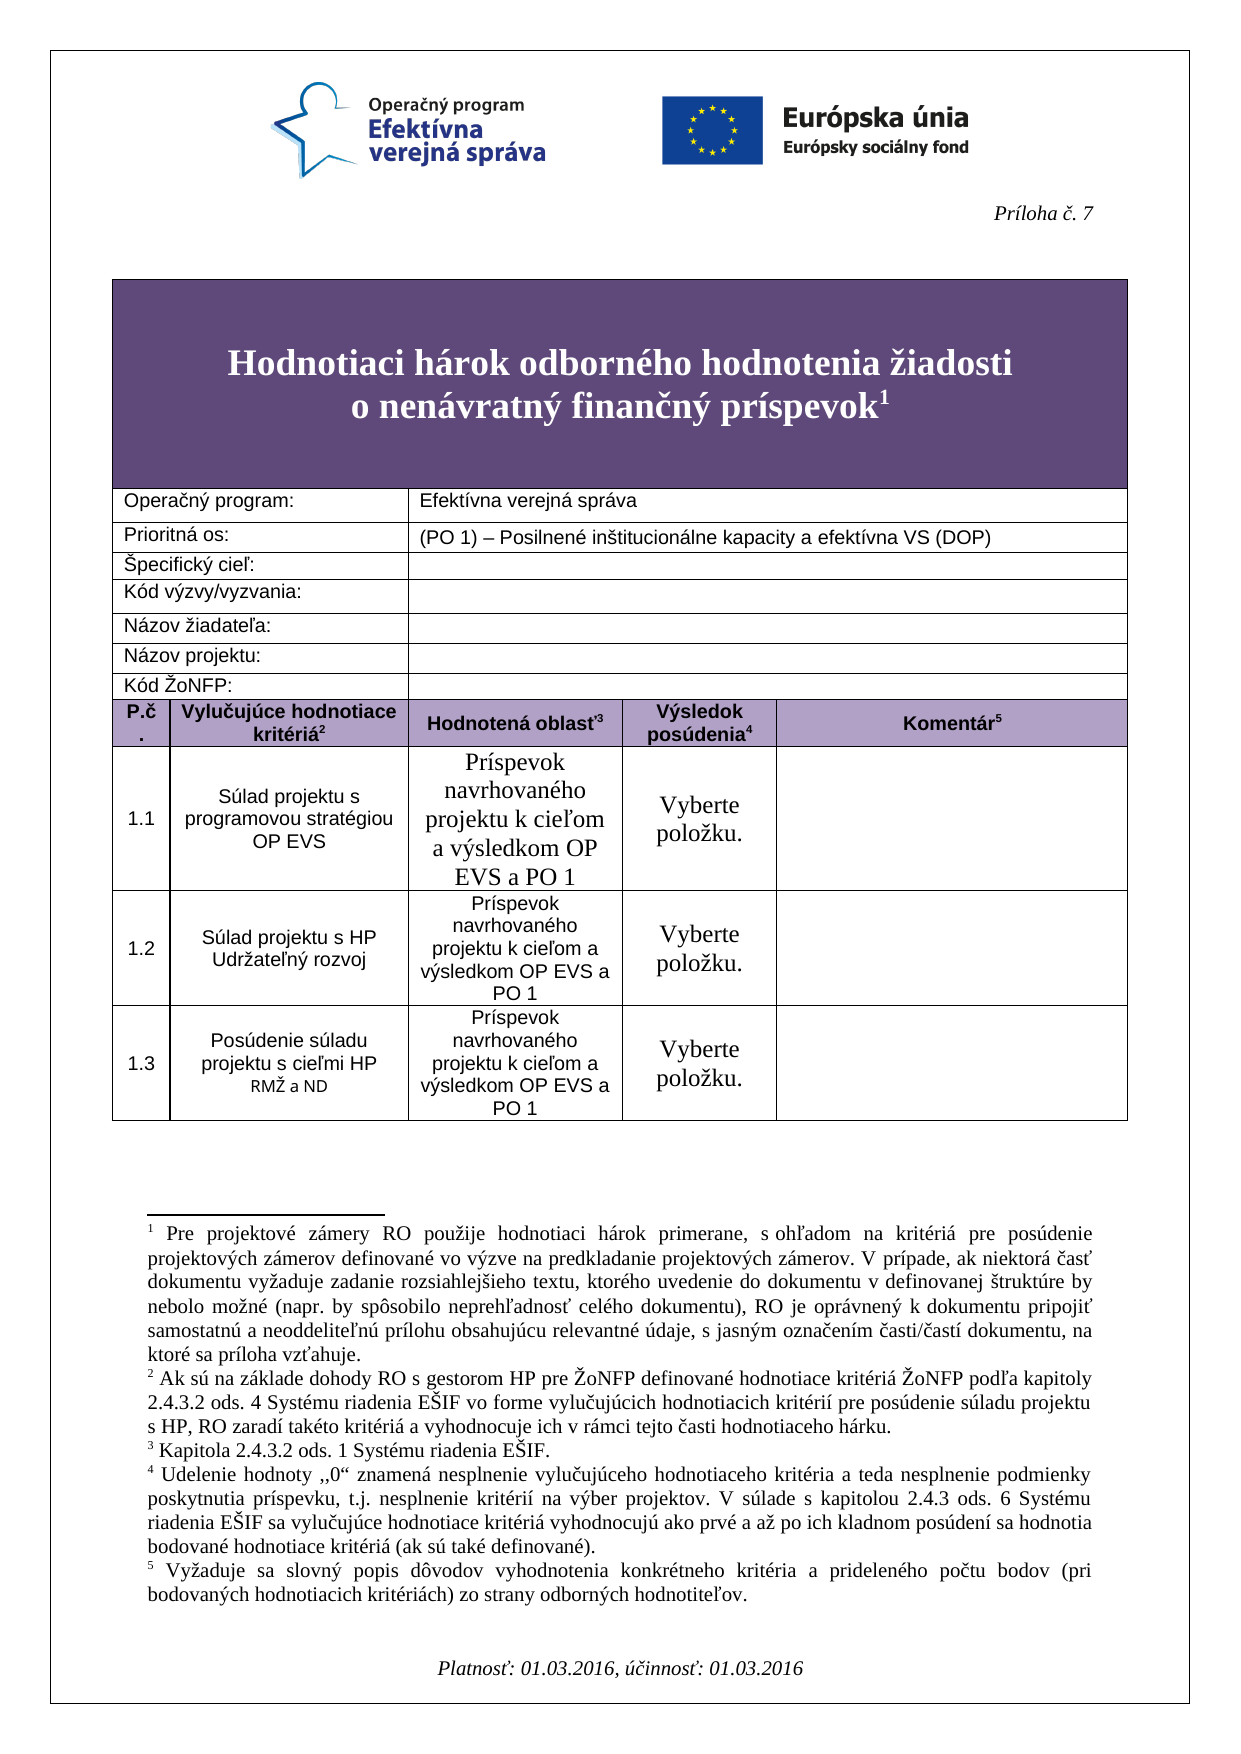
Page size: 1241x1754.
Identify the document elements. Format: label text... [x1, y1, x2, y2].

table_cell 1.3 [113, 1006, 169, 1119]
table_cell P.č. [113, 700, 169, 746]
table_cell Hodnotená oblasť [409, 700, 622, 746]
table_cell 1.1 [113, 747, 169, 890]
table_cell [409, 614, 1127, 643]
table_cell Súlad projektu s programovou stratégiou OP EVS [171, 747, 408, 890]
table_cell [777, 1006, 1127, 1119]
table_cell (PO 1) – Posilnené inštitucionálne kapacity a efektívna VS (DOP) [409, 523, 1127, 552]
table_cell Efektívna verejná správa [409, 489, 1127, 522]
table_cell Názov projektu: [113, 644, 408, 673]
table_cell Prioritná os: [113, 523, 408, 552]
table_cell Kód ŽoNFP: [113, 674, 408, 699]
table_cell Operačný program: [113, 489, 408, 522]
table_cell [777, 891, 1127, 1005]
table_cell Výsledok posúdenia [623, 700, 776, 746]
table_cell Súlad projektu s HP Udržateľný rozvoj [171, 891, 408, 1005]
table_cell Komentár [777, 700, 1127, 746]
table_cell Špecifický cieľ: [113, 553, 408, 579]
table_cell [409, 674, 1127, 699]
table_cell 1.2 [113, 891, 169, 1005]
table_cell [409, 553, 1127, 579]
table_cell Príspevok navrhovaného projektu k cieľom a výsledkom OP EVS a PO 1 [409, 1006, 622, 1119]
table_header Hodnotiaci hárok odborného hodnotenia žiadosti o nenávratný finančný príspevok [113, 280, 1127, 488]
table_cell Kód výzvy/vyzvania: [113, 580, 408, 613]
table_cell [409, 580, 1127, 613]
table_cell Vylučujúce hodnotiace kritériá [171, 700, 408, 746]
table_cell Posúdenie súladu projektu s cieľmi HP RMŽ a ND [171, 1006, 408, 1119]
picture [245, 73, 995, 202]
table_cell [777, 747, 1127, 890]
table_cell Príspevok navrhovaného projektu k cieľom a výsledkom OP EVS a PO 1 [409, 891, 622, 1005]
table_cell [409, 644, 1127, 673]
table_cell Názov žiadateľa: [113, 614, 408, 643]
